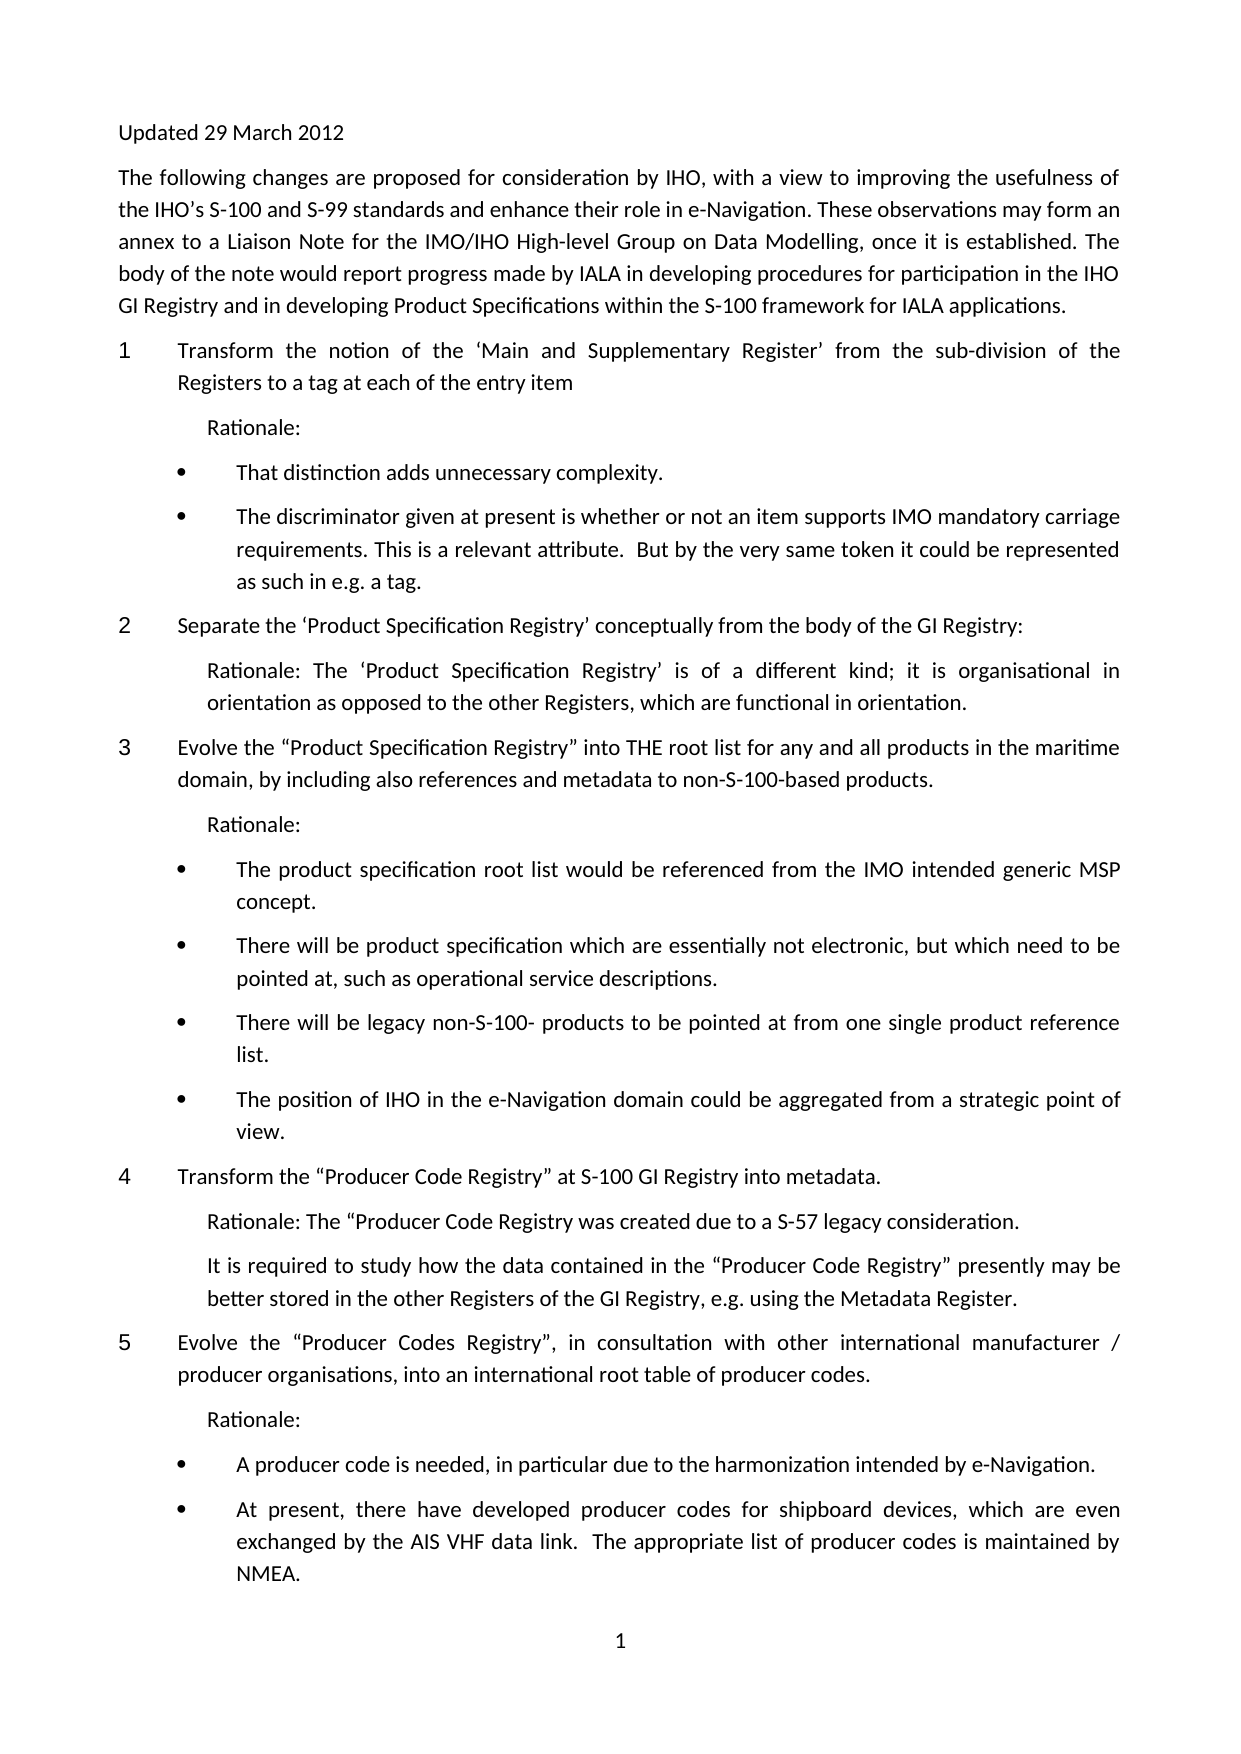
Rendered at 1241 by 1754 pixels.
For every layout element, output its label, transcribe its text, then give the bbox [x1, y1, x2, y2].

list Evolve the “Product Specification Registry” into THE root list for any and all products in the maritime domain, by including also references and metadata to non-S-100-based products. [118, 733, 1122, 793]
list Rationale: The “Producer Code Registry was created due to a S-57 legacy consideration. [207, 1207, 1122, 1235]
text That distinction adds unnecessary complexity. [177, 458, 1122, 486]
text The position of IHO in the e-Navigation domain could be aggregated from a strategic point of view. [177, 1085, 1122, 1146]
text There will be legacy non-S-100- products to be pointed at from one single product reference list. [177, 1008, 1122, 1069]
list Rationale: [207, 413, 1122, 441]
list Transform the notion of the ‘Main and Supplementary Register’ from the sub-division of the Registers to a tag at each of the entry item [118, 336, 1122, 396]
text Updated 29 March 2012 [118, 118, 1122, 146]
text The following changes are proposed for consideration by IHO, with a view to improving the usefulness of the IHO’s S-100 and S-99 standards and enhance their role in e-Navigation. These observations may form an annex to a Liaison Note for the IMO/IHO High-level Group on Data Modelling, once it is established. The body of the note would report progress made by IALA in developing procedures for participation in the IHO GI Registry and in developing Product Specifications within the S-100 framework for IALA applications. [118, 163, 1122, 319]
list Rationale: [207, 810, 1122, 838]
list Rationale: The ‘Product Specification Registry’ is of a different kind; it is organisational in orientation as opposed to the other Registers, which are functional in orientation. [207, 656, 1122, 716]
text The discriminator given at present is whether or not an item supports IMO mandatory carriage requirements. This is a relevant attribute. But by the very same token it could be represented as such in e.g. a tag. [177, 502, 1122, 595]
list It is required to study how the data contained in the “Producer Code Registry” presently may be better stored in the other Registers of the GI Registry, e.g. using the Metadata Register. [207, 1252, 1122, 1312]
text There will be product specification which are essentially not electronic, but which need to be pointed at, such as operational service descriptions. [177, 932, 1122, 992]
text A producer code is needed, in particular due to the harmonization intended by e-Navigation. [177, 1450, 1122, 1478]
list Transform the “Producer Code Registry” at S-100 GI Registry into metadata. [118, 1162, 1122, 1190]
list Separate the ‘Product Specification Registry’ conceptually from the body of the GI Registry: [118, 612, 1122, 639]
text The product specification root list would be referenced from the IMO intended generic MSP concept. [177, 855, 1122, 915]
list Rationale: [207, 1405, 1122, 1433]
text At present, there have developed producer codes for shipboard devices, which are even exchanged by the AIS VHF data link. The appropriate list of producer codes is maintained by NMEA. [177, 1495, 1122, 1587]
list Evolve the “Producer Codes Registry”, in consultation with other international manufacturer / producer organisations, into an international root table of producer codes. [118, 1328, 1122, 1389]
